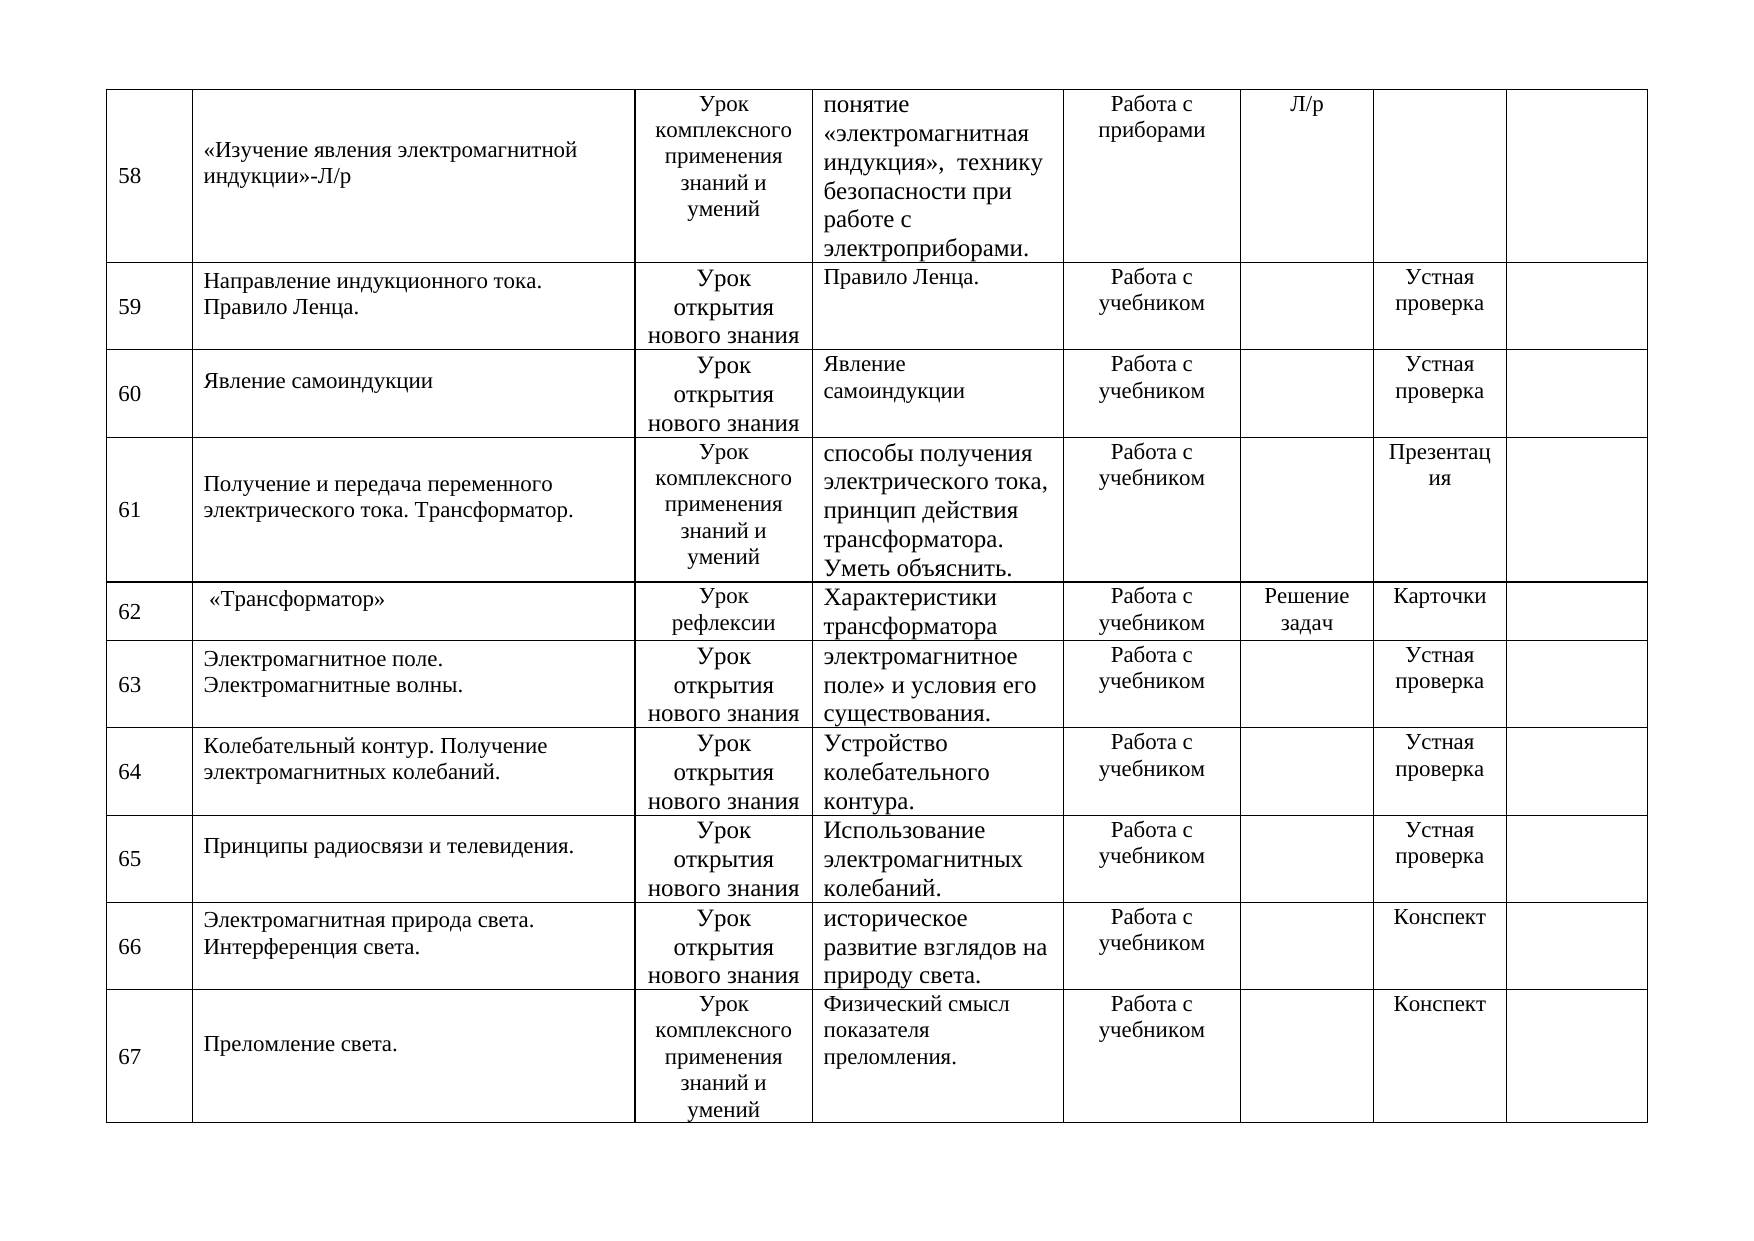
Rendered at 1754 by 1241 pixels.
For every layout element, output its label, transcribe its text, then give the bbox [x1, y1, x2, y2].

table_cell [1507, 583, 1647, 640]
table_cell [1507, 350, 1647, 437]
table_cell [1507, 903, 1647, 989]
table_cell [1507, 816, 1647, 902]
table_cell Карточки [1374, 583, 1506, 640]
table_cell Использование электромагнитных колебаний. [813, 816, 1063, 902]
table_cell Правило Ленца. [813, 263, 1063, 349]
table_cell понятие «электромагнитная индукция», технику безопасности при работе с электроприборами. [813, 90, 1063, 262]
table_cell [1241, 728, 1373, 814]
table_cell Характеристики трансформатора [813, 583, 1063, 640]
table_cell Направление индукционного тока. Правило Ленца. [193, 263, 634, 349]
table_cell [636, 990, 812, 1122]
table_cell Устная проверка [1374, 728, 1506, 814]
table_cell Устная проверка [1374, 816, 1506, 902]
table_cell [1241, 263, 1373, 349]
table_cell [1507, 641, 1647, 727]
table_cell 65 [107, 816, 192, 902]
table_cell Устройство колебательного контура. [813, 728, 1063, 814]
table_cell Работа с учебником [1064, 816, 1240, 902]
table_cell 61 [107, 438, 192, 581]
table_cell Электромагнитное поле. Электромагнитные волны. [193, 641, 634, 727]
table_cell 58 [107, 90, 192, 262]
table_cell 63 [107, 641, 192, 727]
table_cell [1241, 350, 1373, 437]
table_cell Урок рефлексии [636, 583, 812, 640]
table_cell [1241, 990, 1373, 1122]
table_cell Явление самоиндукции [813, 350, 1063, 437]
table_cell Конспект [1374, 990, 1506, 1122]
table_cell Работа с учебником [1064, 641, 1240, 727]
table_cell Устная проверка [1374, 263, 1506, 349]
table_cell Л/р [1241, 90, 1373, 262]
table_cell Колебательный контур. Получение электромагнитных колебаний. [193, 728, 634, 814]
table_cell Урок открытия нового знания [636, 816, 812, 902]
table_cell Явление самоиндукции [193, 350, 634, 437]
table_cell [1507, 728, 1647, 814]
table_cell Получение и передача переменного электрического тока. Трансформатор. [193, 438, 634, 581]
table_cell 62 [107, 583, 192, 640]
table_cell Урок комплексного применения знаний и умений [636, 438, 812, 581]
table_cell способы получения электрического тока, принцип действия трансформатора. Уметь объяснить. [813, 438, 1063, 581]
table_cell [1241, 438, 1373, 581]
table_cell Урок открытия нового знания [636, 728, 812, 814]
table_cell [1241, 816, 1373, 902]
table_cell Устная проверка [1374, 350, 1506, 437]
table_cell Урок открытия нового знания [636, 641, 812, 727]
table_cell Урок открытия нового знания [636, 350, 812, 437]
table_cell Принципы радиосвязи и телевидения. [193, 816, 634, 902]
table_cell Решение задач [1241, 583, 1373, 640]
table_cell Работа с учебником [1064, 583, 1240, 640]
table_cell [1241, 641, 1373, 727]
table_cell Работа с приборами [1064, 90, 1240, 262]
table_cell [1241, 903, 1373, 989]
table_cell Работа с учебником [1064, 350, 1240, 437]
table_cell Работа с учебником [1064, 903, 1240, 989]
table_cell [1507, 438, 1647, 581]
table_cell 59 [107, 263, 192, 349]
table_cell [1507, 90, 1647, 262]
table_cell [1374, 90, 1506, 262]
table_cell Электромагнитная природа света. Интерференция света. [193, 903, 634, 989]
table_cell историческое развитие взглядов на природу света. [813, 903, 1063, 989]
table_cell Работа с учебником [1064, 438, 1240, 581]
table_cell [1507, 263, 1647, 349]
table_cell [1507, 990, 1647, 1122]
table_cell Физический смысл показателя преломления. [813, 990, 1063, 1122]
table_cell Работа с учебником [1064, 728, 1240, 814]
table_cell Урок открытия нового знания [636, 903, 812, 989]
table_cell Презентация [1374, 438, 1506, 581]
table_cell 66 [107, 903, 192, 989]
table_cell 60 [107, 350, 192, 437]
table_cell 67 [107, 990, 192, 1122]
table_cell Урок открытия нового знания [636, 263, 812, 349]
table_cell «Трансформатор» [193, 583, 634, 640]
table_cell Преломление света. [193, 990, 634, 1122]
table_cell Работа с учебником [1064, 990, 1240, 1122]
table_cell Конспект [1374, 903, 1506, 989]
table_cell Урок комплексного применения знаний и умений [636, 90, 812, 262]
table_cell электромагнитное поле» и условия его существования. [813, 641, 1063, 727]
table_cell 64 [107, 728, 192, 814]
table_cell Устная проверка [1374, 641, 1506, 727]
table_cell «Изучение явления электромагнитной индукции»-Л/р [193, 90, 634, 262]
table_cell Работа с учебником [1064, 263, 1240, 349]
